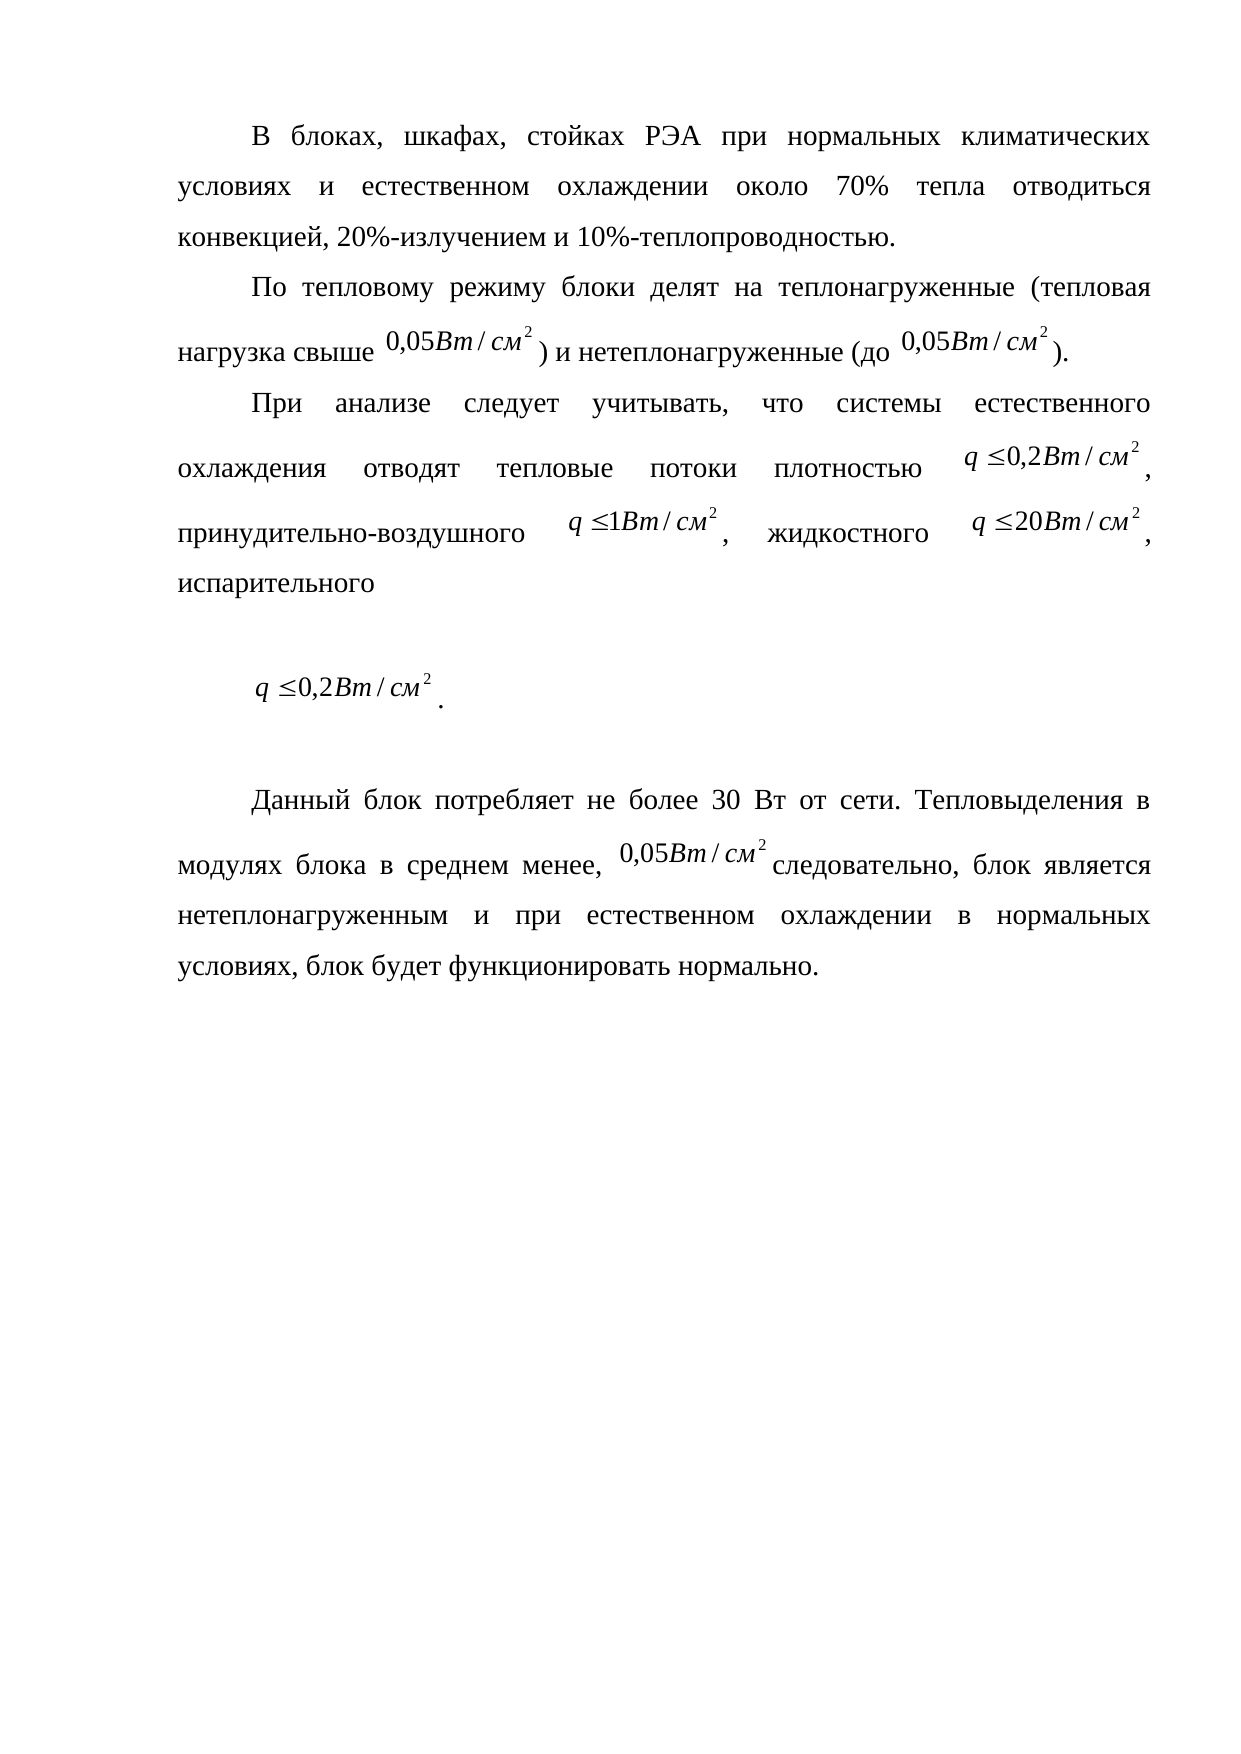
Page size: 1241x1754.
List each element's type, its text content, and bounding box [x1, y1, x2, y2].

text При анализе следует учитывать, что системы естественного охлаждения отводят тепловые потоки плотностью , принудительно-воздушного , жидкостного , испарительного [177, 385, 1152, 599]
text . [177, 666, 1152, 715]
text Данный блок потребляет не более 30 Вт от сети. Тепловыделения в модулях блока в среднем менее, следовательно, блок является нетеплонагруженным и при естественном охлаждении в нормальных условиях, блок будет функционировать нормально. [177, 782, 1152, 981]
text В блоках, шкафах, стойках РЭА при нормальных климатических условиях и естественном охлаждении около 70% тепла отводиться конвекцией, 20%-излучением и 10%-теплопроводностью. [177, 118, 1152, 252]
text По тепловому режиму блоки делят на теплонагруженные (тепловая нагрузка свыше ) и нетеплонагруженные (до ). [177, 269, 1152, 368]
